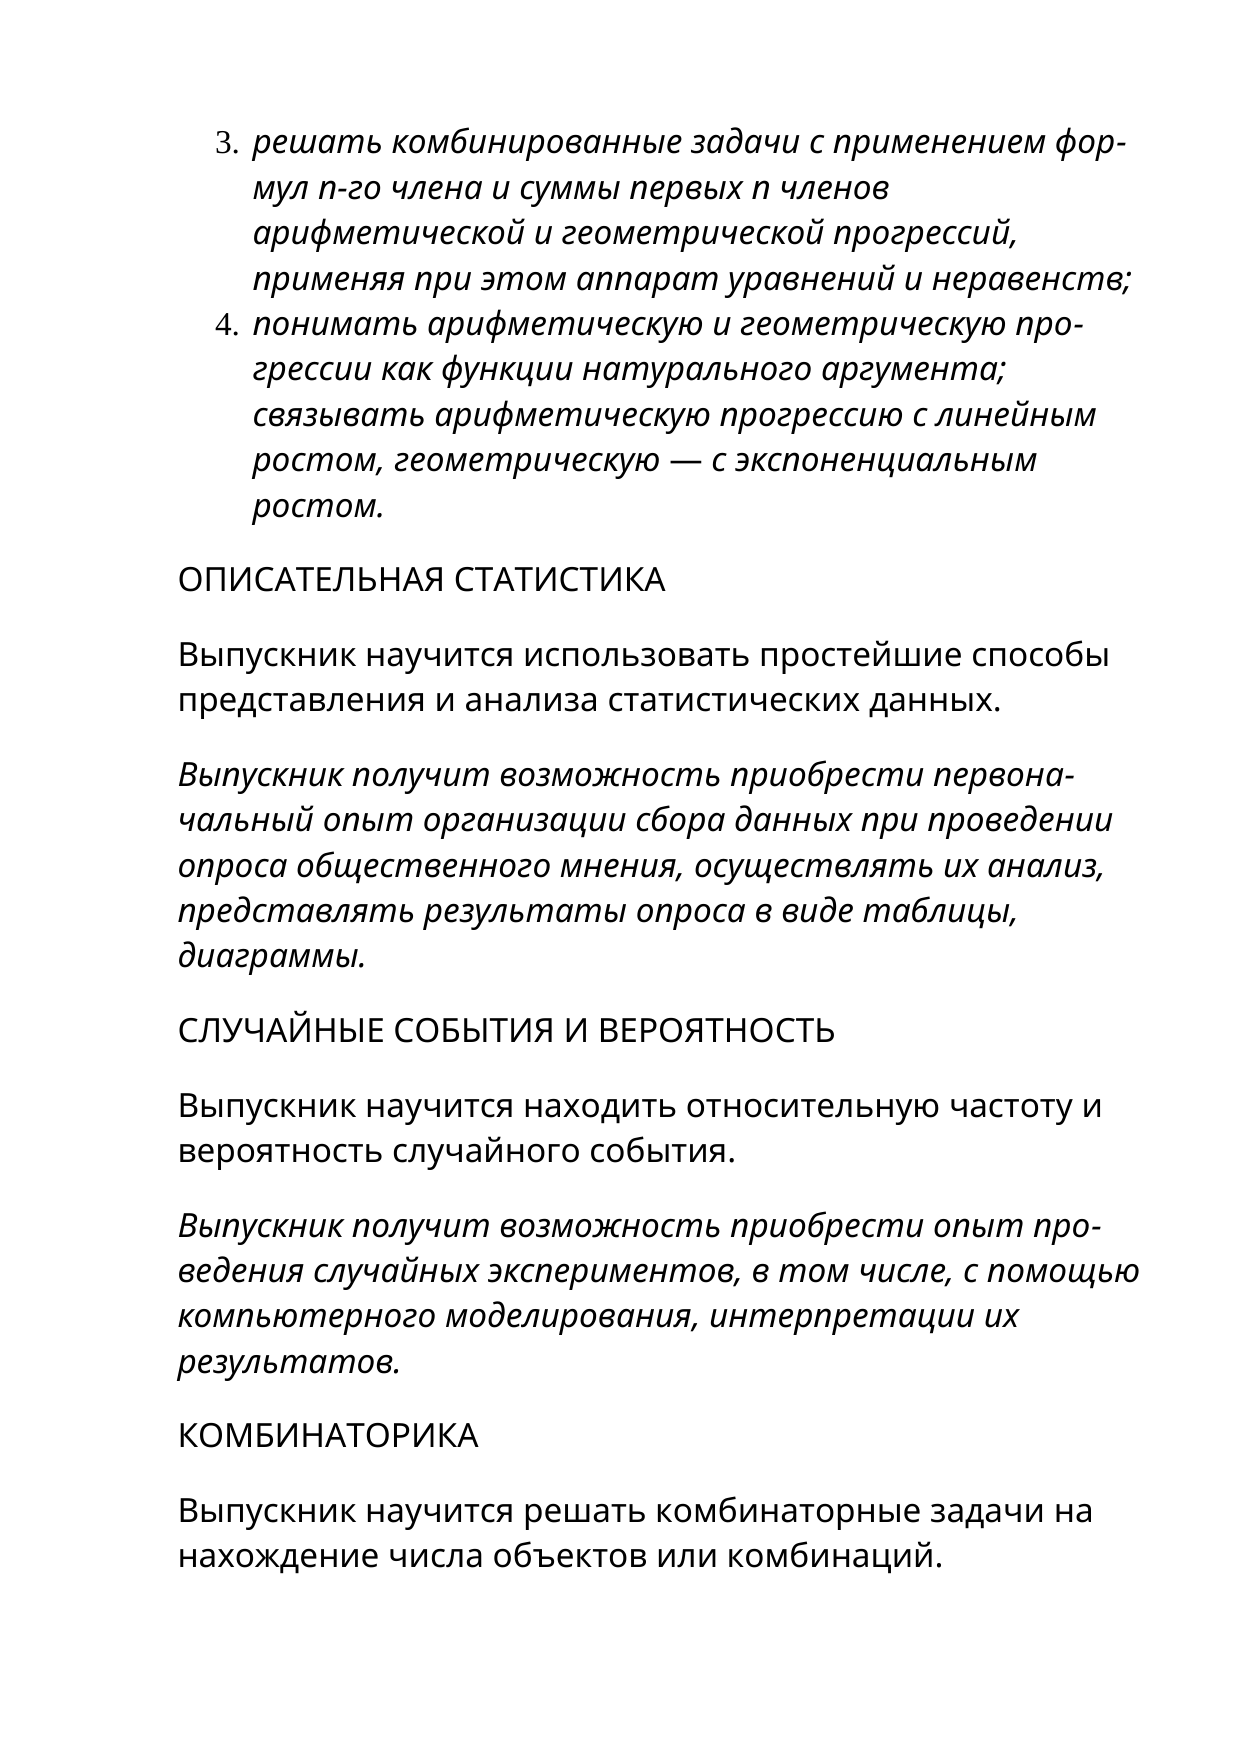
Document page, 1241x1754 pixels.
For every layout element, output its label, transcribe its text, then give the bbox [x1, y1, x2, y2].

list решать комбинированные задачи с применением формул п-го члена и суммы первых п членов арифметической и геометрической прогрессий, применяя при этом аппарат уравнений и неравенств; [215, 118, 1152, 300]
text Выпускник получит возможность приобрести опыт проведения случайных экспериментов, в том числе, с помощью компьютерного моделирования, интерпретации их результатов. [177, 1201, 1152, 1383]
text ОПИСАТЕЛЬНАЯ СТАТИСТИКА [177, 556, 1152, 601]
text Выпускник получит возможность приобрести первоначальный опыт организации сбора данных при проведении опроса общественного мнения, осуществлять их анализ, представлять результаты опроса в виде таблицы, диаграммы. [177, 751, 1152, 978]
text Выпускник научится решать комбинаторные задачи на нахождение числа объектов или комбинаций. [177, 1487, 1152, 1578]
list понимать арифметическую и геометрическую прогрессии как функции натурального аргумента; связывать арифметическую прогрессию с линейным ростом, геометрическую — с экспоненциальным ростом. [215, 300, 1152, 527]
text Выпускник научится находить относительную частоту и вероятность случайного события. [177, 1081, 1152, 1172]
text СЛУЧАЙНЫЕ СОБЫТИЯ И ВЕРОЯТНОСТЬ [177, 1007, 1152, 1052]
text КОМБИНАТОРИКА [177, 1412, 1152, 1458]
text Выпускник научится использовать простейшие способы представления и анализа статистических данных. [177, 631, 1152, 721]
